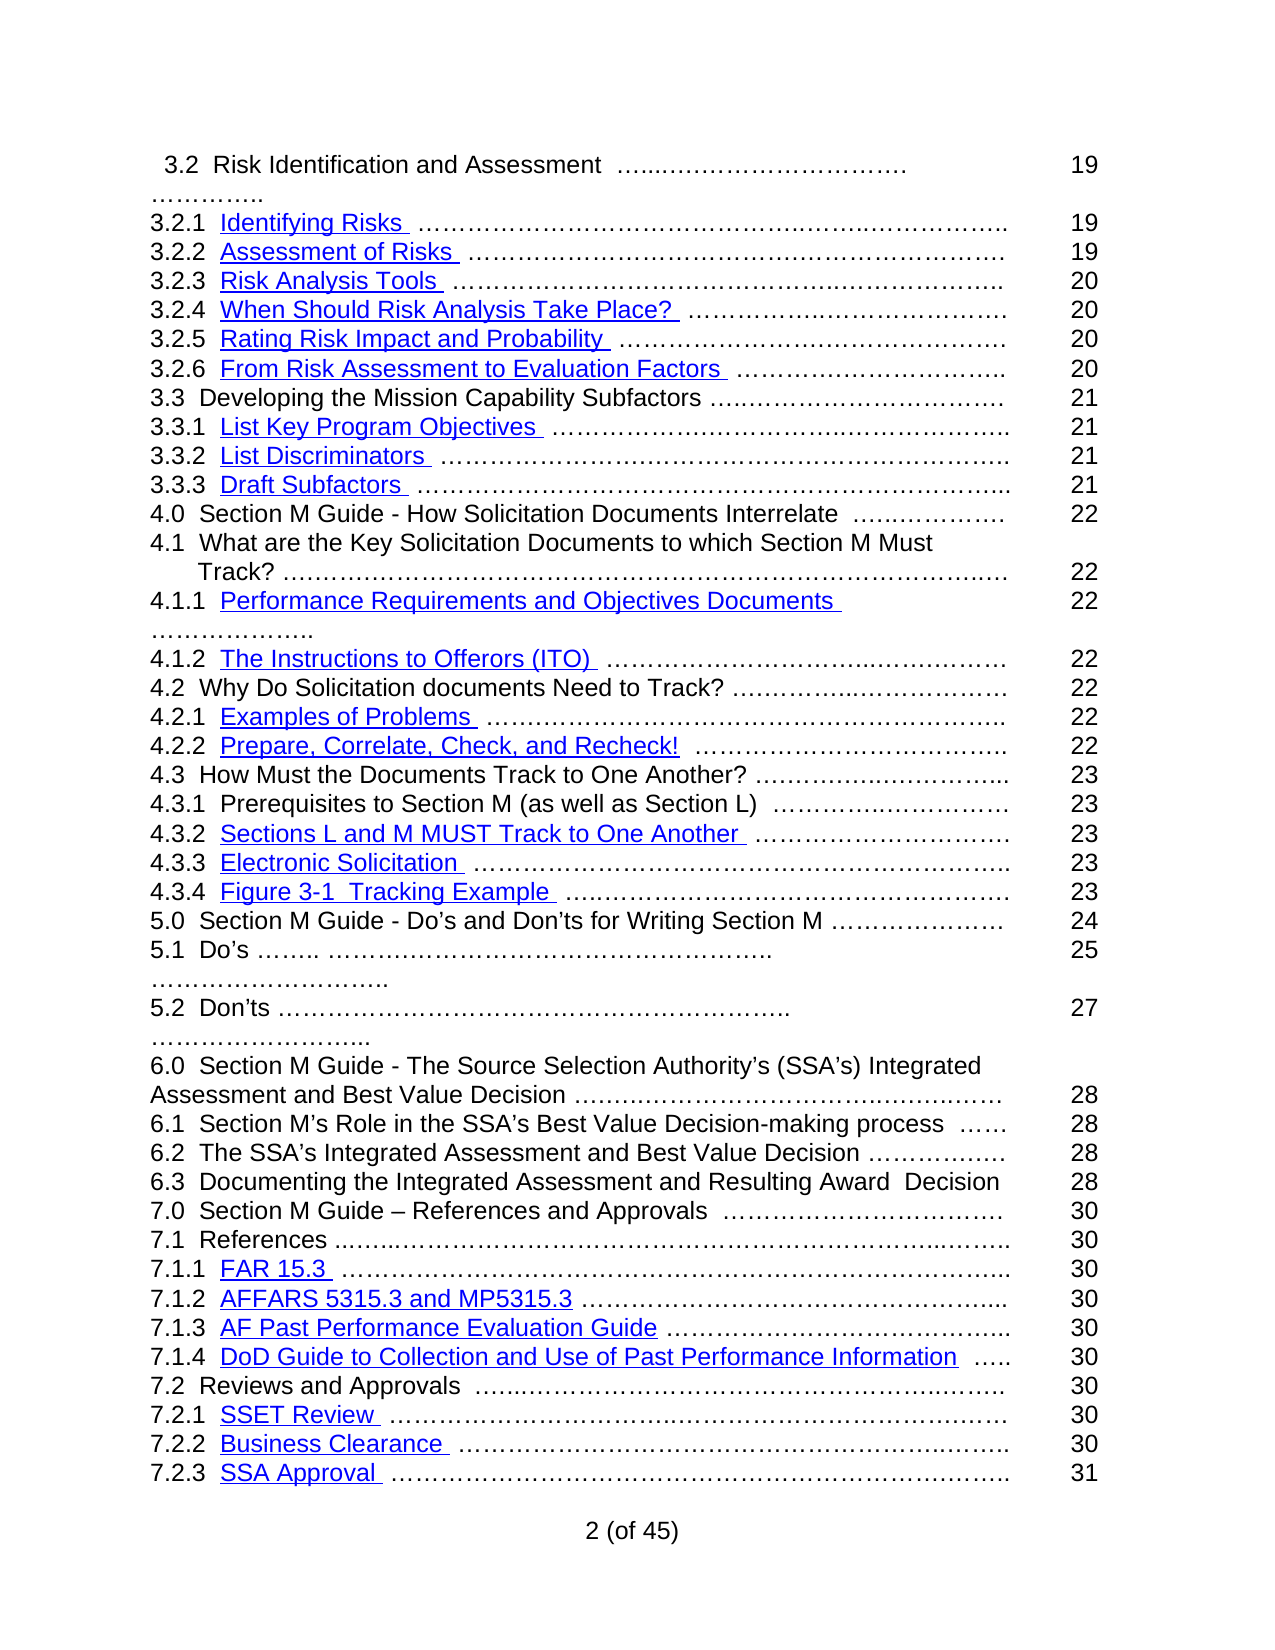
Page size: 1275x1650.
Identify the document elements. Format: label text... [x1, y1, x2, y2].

table_cell 30 [1023, 1429, 1109, 1458]
table_cell 23 [1023, 819, 1109, 847]
table_cell 3.3.2 List Discriminators …………………….…………………………………….. [139, 441, 1023, 470]
table_cell 7.1.3 AF Past Performance Evaluation Guide …………………………………... [139, 1313, 1023, 1342]
table_cell 19 [1023, 208, 1109, 237]
table_cell 4.3.3 Electronic Solicitation ……………………………………………………….. [139, 848, 1023, 877]
table_cell 20 [1023, 266, 1109, 295]
table_cell 30 [1023, 1284, 1109, 1312]
table_cell 31 [1023, 1458, 1109, 1487]
table_cell 21 [1023, 412, 1109, 441]
table_cell 6.2 The SSA’s Integrated Assessment and Best Value Decision ………….…. [139, 1138, 1023, 1167]
table_cell 6.1 Section M’s Role in the SSA’s Best Value Decision-making process …… [139, 1109, 1023, 1138]
table_cell 4.2.1 Examples of Problems …….……………………………………………….. [139, 702, 1023, 731]
table_cell 3.2.3 Risk Analysis Tools ………………………………………..……………….. [139, 266, 1023, 295]
table_cell 7.2.2 Business Clearance …………………………………………………..…….. [139, 1429, 1023, 1458]
table_cell 7.2.3 SSA Approval ………………………………………………………….…….. [139, 1458, 1023, 1487]
table_cell 20 [1023, 324, 1109, 353]
table_cell 4.1 What are the Key Solicitation Documents to which Section M Must Track? ….…….………………………………………………………………..… [139, 528, 1023, 586]
table_cell 19 [1023, 150, 1109, 208]
table_cell 21 [1023, 470, 1109, 499]
table_cell 6.3 Documenting the Integrated Assessment and Resulting Award Decision [139, 1167, 1023, 1196]
table_cell 30 [1023, 1400, 1109, 1429]
table_cell 22 [1023, 586, 1109, 644]
table_cell 22 [1023, 528, 1109, 586]
table_cell 3.2.2 Assessment of Risks ………………………………….……………………. [139, 237, 1023, 266]
table_cell 7.1.1 FAR 15.3 ……………………………………………………………………... [139, 1254, 1023, 1283]
table_cell 21 [1023, 383, 1109, 412]
table_cell 28 [1023, 1167, 1109, 1196]
table_cell 3.2.5 Rating Risk Impact and Probability …………………….…………………. [139, 324, 1023, 353]
table_cell 7.1.2 AFFARS 5315.3 and MP5315.3 ………………………………………….... [139, 1284, 1023, 1312]
table_cell 22 [1023, 499, 1109, 528]
table_cell 4.3.2 Sections L and M MUST Track to One Another …………………………. [139, 819, 1023, 847]
table_cell 7.2.1 SSET Review ……………………………..…………………………….…… [139, 1400, 1023, 1429]
table_cell 3.2.1 Identifying Risks ………………………………………..……..…………….. [139, 208, 1023, 237]
table_cell 5.2 Don’ts ……………………………………………………..……………………... [139, 993, 1023, 1051]
table_cell 3.3 Developing the Capability Subfactors …..…………………………. [139, 383, 1023, 412]
table_cell 7.1 References ...…...………………………………………………………...…….. [139, 1225, 1023, 1254]
table_cell 6.0 Section M Guide - The Source Selection Authority’s (SSA’s) Integrated Assessment and Best Value Decision ….…..………………………..….…..…… [139, 1051, 1023, 1109]
table_cell 4.3 How Must the Documents Track to One Another? ….…….…..….………... [139, 760, 1023, 789]
table_cell 4.3.1 Prerequisites to Section M (as well as Section L) …………..…………… [139, 789, 1023, 818]
table_cell 3.2 Risk Identification and Assessment …....….…………………….………….. [139, 150, 1023, 208]
table_cell 5.1 Do’s …….. ……….……………………………………..……………………….. [139, 935, 1023, 993]
table_cell 22 [1023, 673, 1109, 702]
table_cell 4.1.2 The Instructions to Offerors (ITO) …………………………...…….……… [139, 644, 1023, 673]
table_cell 28 [1023, 1138, 1109, 1167]
table_cell 7.1.4 DoD Guide to Collection and Use of Past Performance Information ….. [139, 1342, 1023, 1371]
table_cell 23 [1023, 760, 1109, 789]
table_cell 22 [1023, 731, 1109, 760]
table_cell 24 [1023, 906, 1109, 935]
table_cell 19 [1023, 237, 1109, 266]
table_cell 25 [1023, 935, 1109, 993]
table_cell 30 [1023, 1254, 1109, 1283]
table_cell 3.2.4 When Should Risk Analysis Take Place? ……………..…………………. [139, 295, 1023, 324]
table_cell 4.0 Section M Guide - How Solicitation Documents Interrelate .…..…………. [139, 499, 1023, 528]
table_cell 4.2 Why Do Solicitation documents Need to Track? ….………...……………… [139, 673, 1023, 702]
table_cell 23 [1023, 877, 1109, 906]
table_cell 3.3.1 List Key Program Objectives ……………….……………..……………….. [139, 412, 1023, 441]
table_cell 7.0 Section M Guide – References and Approvals ……………………………. [139, 1196, 1023, 1225]
table_cell 28 [1023, 1109, 1109, 1138]
table_cell 3.2.6 From Risk Assessment to Evaluation Factors ………….……………….. [139, 354, 1023, 382]
table_cell 30 [1023, 1313, 1109, 1342]
table_cell 28 [1023, 1051, 1109, 1109]
table_cell 30 [1023, 1196, 1109, 1225]
table_cell 4.1.1 Performance Requirements and Objectives Documents ……………….. [139, 586, 1023, 644]
table_cell 30 [1023, 1225, 1109, 1254]
table_cell 20 [1023, 295, 1109, 324]
table_cell 27 [1023, 993, 1109, 1051]
table_cell 30 [1023, 1371, 1109, 1400]
table_cell 22 [1023, 644, 1109, 673]
table_cell 3.3.3 Draft Subfactors ……………………………………………………………... [139, 470, 1023, 499]
table_cell 5.0 Section M Guide - Do’s and Don’ts for Writing Section M ………………… [139, 906, 1023, 935]
table_cell 23 [1023, 789, 1109, 818]
table_cell 7.2 Reviews and Approvals .…...…………………………………………..…….. [139, 1371, 1023, 1400]
table_cell 4.3.4 Figure 3-1 Tracking Example …..…………………………………………. [139, 877, 1023, 906]
table_cell 4.2.2 Prepare, Correlate, Check, and Recheck! ……………………………….. [139, 731, 1023, 760]
table_cell 30 [1023, 1342, 1109, 1371]
table_cell 22 [1023, 702, 1109, 731]
table_cell 20 [1023, 354, 1109, 382]
table_cell 23 [1023, 848, 1109, 877]
table_cell 21 [1023, 441, 1109, 470]
